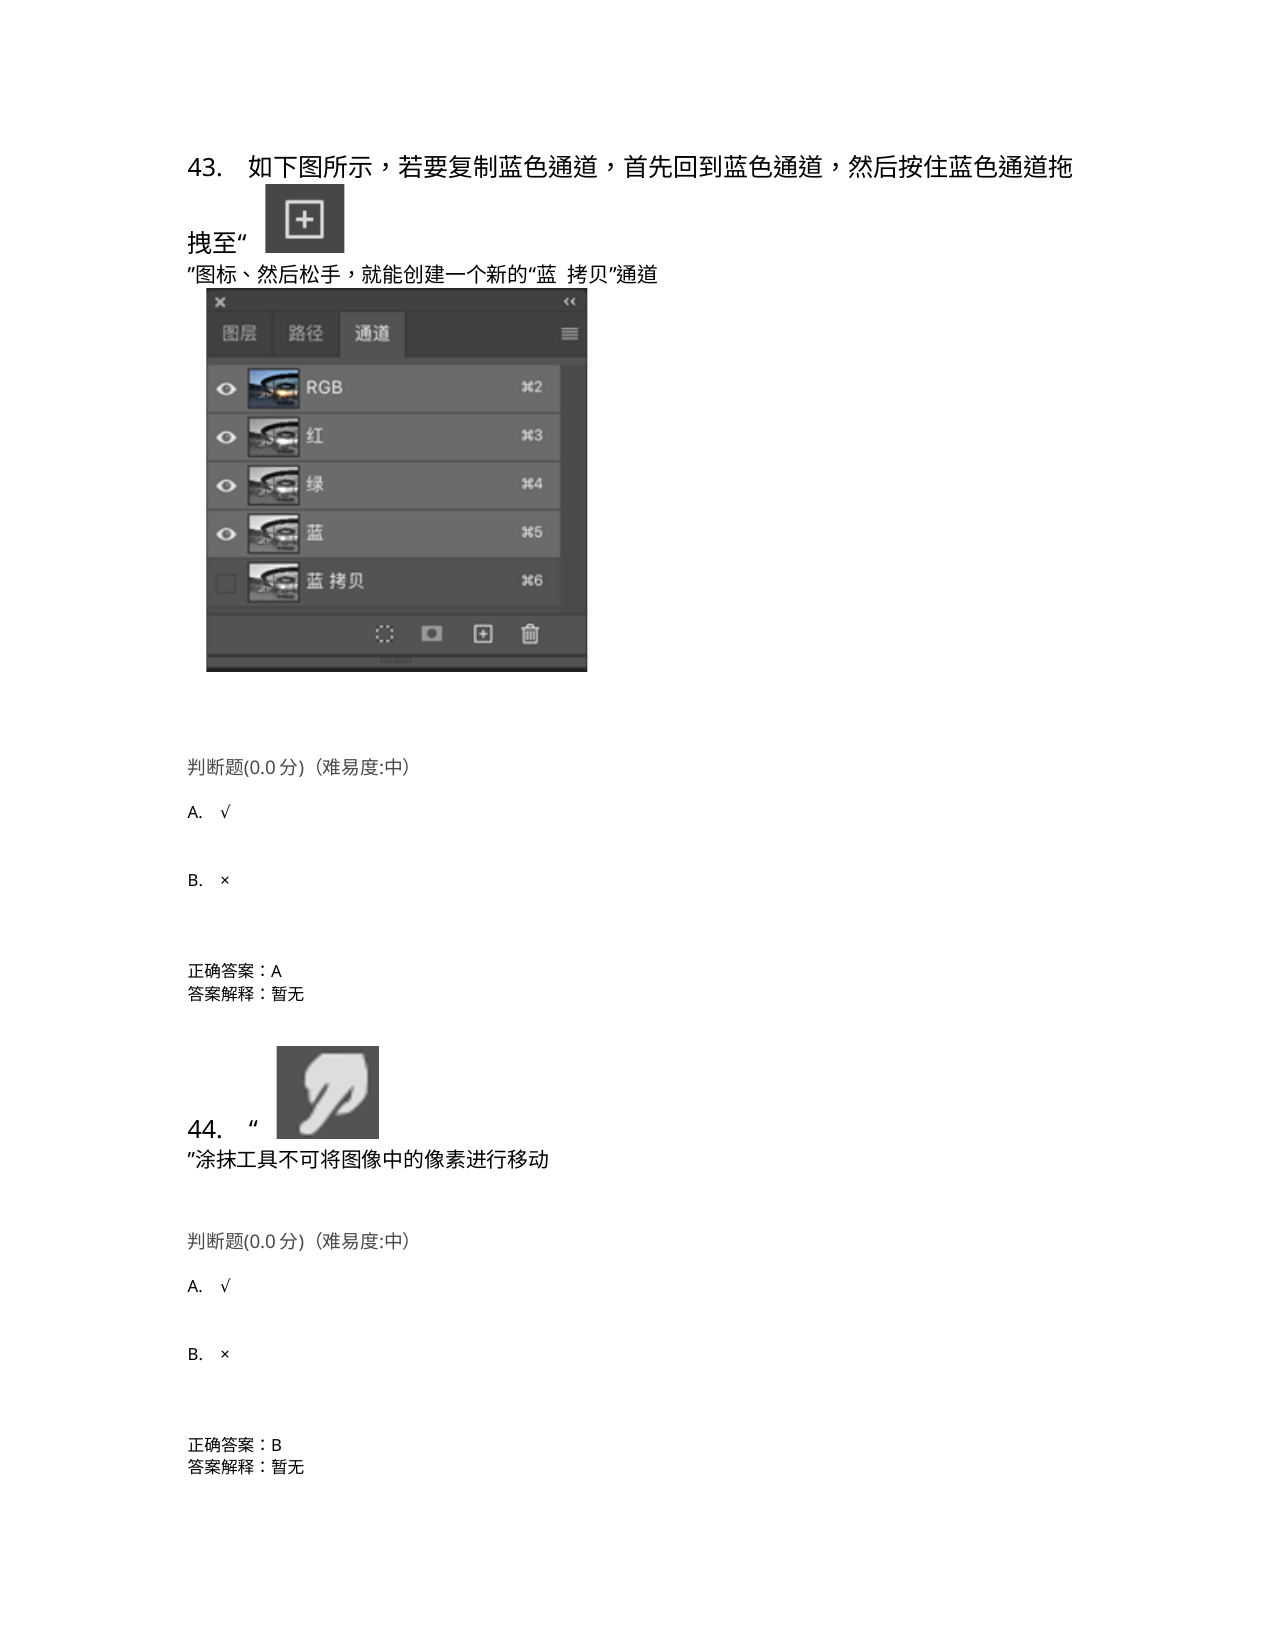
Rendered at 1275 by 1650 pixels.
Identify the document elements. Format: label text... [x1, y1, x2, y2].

picture [206, 288, 588, 672]
text 44. “ ”涂抹工具不可将图像中的像素进行移动 [187, 1047, 1087, 1202]
picture [276, 1046, 379, 1139]
text A. √ B. × 正确答案：B 答案解释：暂无 [187, 1274, 1087, 1479]
picture [265, 184, 345, 253]
text 判断题(0.0分)（难易度:中） [187, 1202, 1087, 1253]
text A. √ B. × 正确答案：A 答案解释：暂无 [187, 801, 1087, 1005]
text 判断题(0.0分)（难易度:中） [187, 729, 1087, 780]
